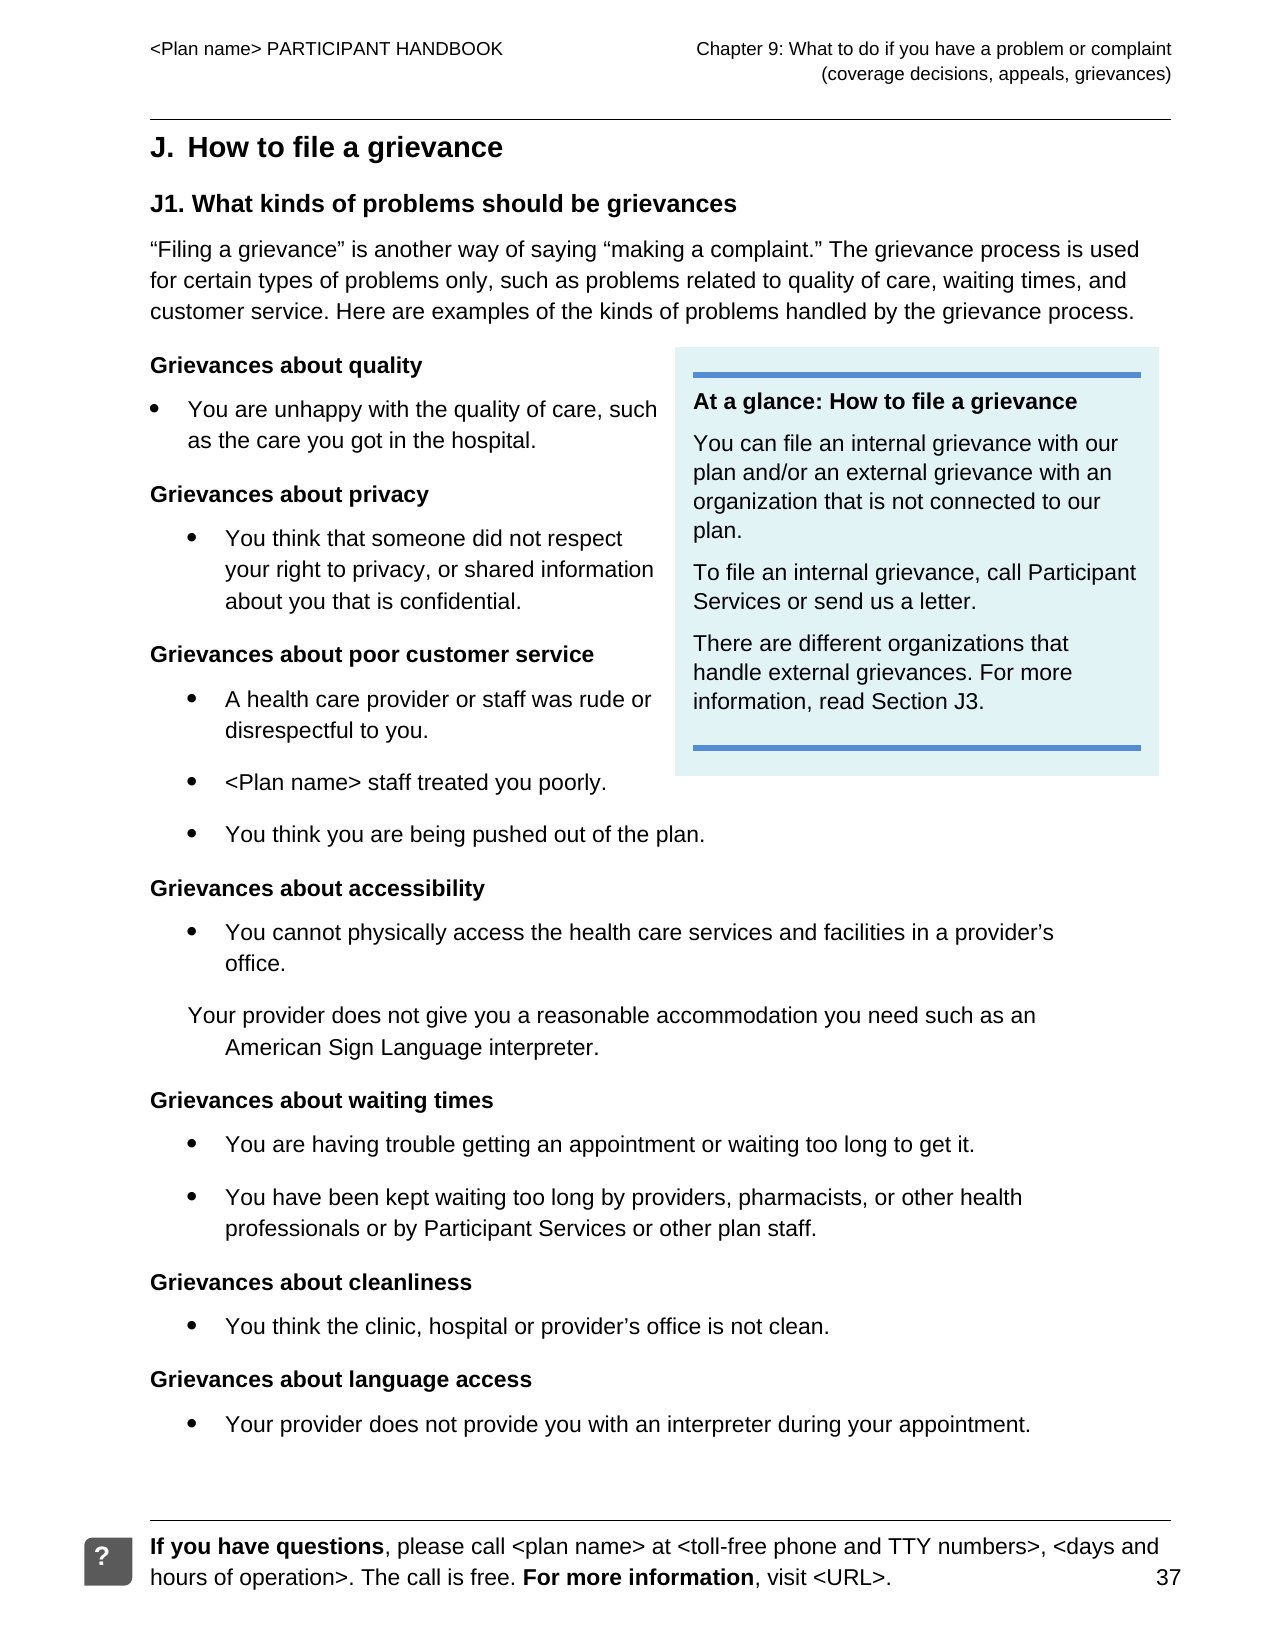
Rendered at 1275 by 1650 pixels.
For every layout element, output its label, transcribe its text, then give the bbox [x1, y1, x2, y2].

list <Plan name> staff treated you poorly. [187, 765, 1096, 797]
list You have been kept waiting too long by providers, pharmacists, or other health professionals or by Participant Services or other plan staff. [187, 1180, 1096, 1242]
subtitle Grievances about poor customer service [150, 636, 675, 669]
subtitle Grievances about privacy [150, 476, 675, 509]
subtitle Grievances about quality [150, 347, 675, 380]
list You are unhappy with the quality of care, such as the care you got in the hospital. [150, 392, 675, 455]
subtitle Grievances about waiting times [150, 1082, 1096, 1115]
list You think that someone did not respect your right to privacy, or shared information about you that is confidential. [187, 522, 675, 615]
text “Filing a grievance” is another way of saying “making a complaint.” The grievance process is used for certain types of problems only, such as problems related to quality of care, waiting times, and customer service. Here are examples of the kinds of problems handled by the grievance process. [150, 232, 1171, 326]
table_header At a glance: How to file a grievance You can file an internal grievance with our plan and/or an external grievance with an organization that is not connected to our plan. To file an internal grievance, call Participant Services or send us a letter. There are different organizations that handle external grievances. For more information, read Section J3. [688, 359, 1146, 763]
list Your provider does not provide you with an interpreter during your appointment. [187, 1407, 1096, 1438]
subtitle J1. What kinds of problems should be grievances [150, 186, 1096, 219]
list You cannot physically access the health care services and facilities in a provider’s office. [187, 915, 1096, 978]
subtitle Grievances about language access [150, 1361, 1096, 1394]
subtitle How to file a grievance [150, 120, 1171, 165]
list Your provider does not give you a reasonable accommodation you need such as an American Sign Language interpreter. [187, 999, 1096, 1061]
subtitle Grievances about cleanliness [150, 1263, 1096, 1297]
list A health care provider or staff was rude or disrespectful to you. [187, 682, 675, 744]
subtitle Grievances about accessibility [150, 869, 1096, 903]
list You think the clinic, hospital or provider’s office is not clean. [187, 1309, 1096, 1340]
list You are having trouble getting an appointment or waiting too long to get it. [187, 1128, 1096, 1159]
list You think you are being pushed out of the plan. [187, 817, 1096, 849]
